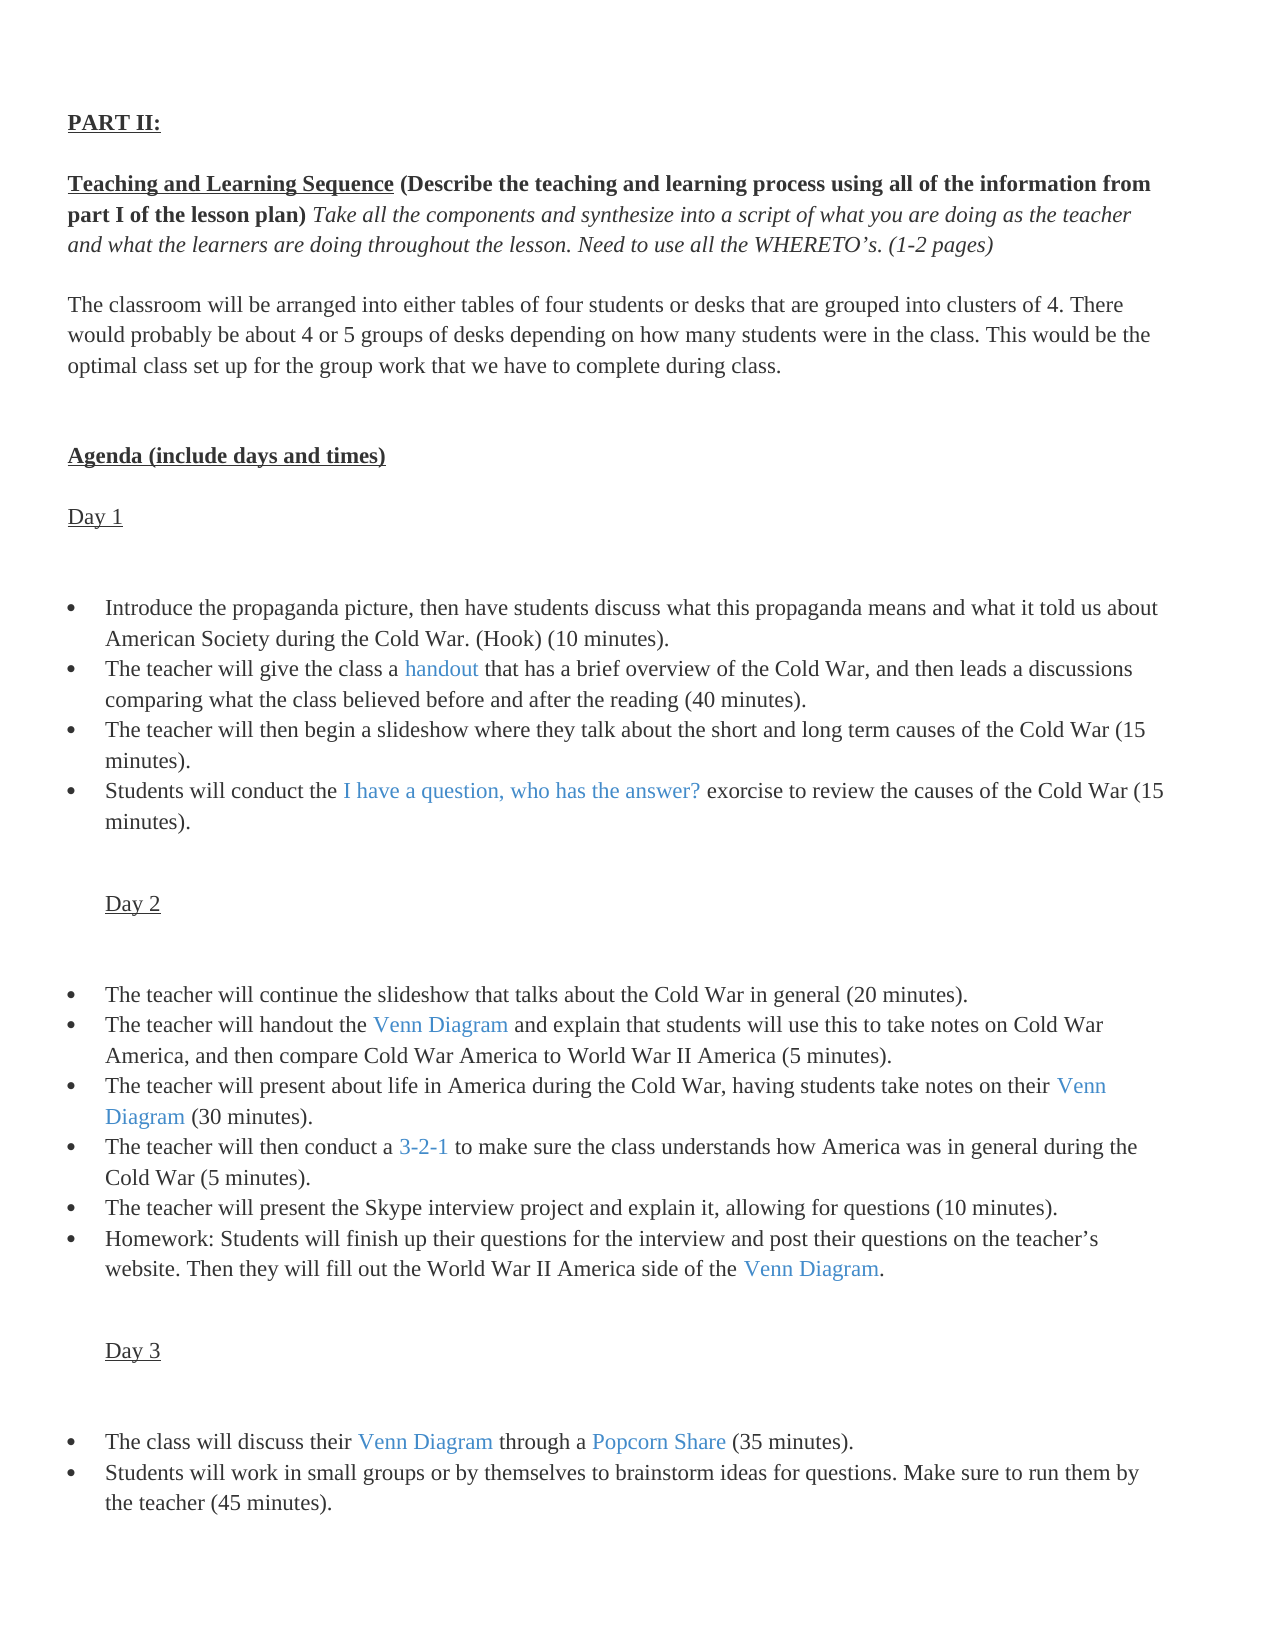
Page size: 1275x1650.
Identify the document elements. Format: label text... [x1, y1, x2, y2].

list The class will discuss their Venn Diagram through a Popcorn Share (35 minutes). [67, 1424, 1170, 1454]
list Students will conduct the I have a question, who has the answer? exorcise to review the causes of the Cold War (15 minutes). [67, 773, 1170, 834]
list The teacher will continue the slideshow that talks about the Cold War in general (20 minutes). [67, 976, 1170, 1007]
list Introduce the propaganda picture, then have students discuss what this propaganda means and what it told us about American Society during the Cold War. (Hook) (10 minutes). [67, 590, 1170, 651]
list Homework: Students will finish up their questions for the interview and post their questions on the teacher’s website. Then they will fill out the World War II America side of the Venn Diagram. [67, 1221, 1170, 1282]
list The teacher will then conduct a 3-2-1 to make sure the class understands how America was in general during the Cold War (5 minutes). [67, 1129, 1170, 1190]
list The teacher will present the Skype interview project and explain it, allowing for questions (10 minutes). [67, 1190, 1170, 1221]
list Students will work in small groups or by themselves to brainstorm ideas for questions. Make sure to run them by the teacher (45 minutes). [67, 1454, 1170, 1516]
list The teacher will give the class a handout that has a brief overview of the Cold War, and then leads a discussions comparing what the class believed before and after the reading (40 minutes). [67, 651, 1170, 712]
text Day 3 [105, 1311, 1170, 1395]
text Agenda (include days and times) Day 1 [67, 407, 1170, 561]
list The teacher will present about life in America during the Cold War, having students take notes on their Venn Diagram (30 minutes). [67, 1068, 1170, 1129]
text Day 2 [105, 863, 1170, 947]
list The teacher will then begin a slideshow where they talk about the short and long term causes of the Cold War (15 minutes). [67, 712, 1170, 773]
text PART II: Teaching and Learning Sequence (Describe the teaching and learning process using all of the information from part I of the lesson plan) Take all the components and synthesize into a script of what you are doing as the teacher and what the learners are doing throughout the lesson. Need to use all the WHERETO’s. (1-2 pages) [67, 105, 1170, 258]
text The classroom will be arranged into either tables of four students or desks that are grouped into clusters of 4. There would probably be about 4 or 5 groups of desks depending on how many students were in the class. This would be the optimal class set up for the group work that we have to complete during class. [67, 287, 1170, 378]
list The teacher will handout the Venn Diagram and explain that students will use this to take notes on Cold War America, and then compare Cold War America to World War II America (5 minutes). [67, 1007, 1170, 1068]
